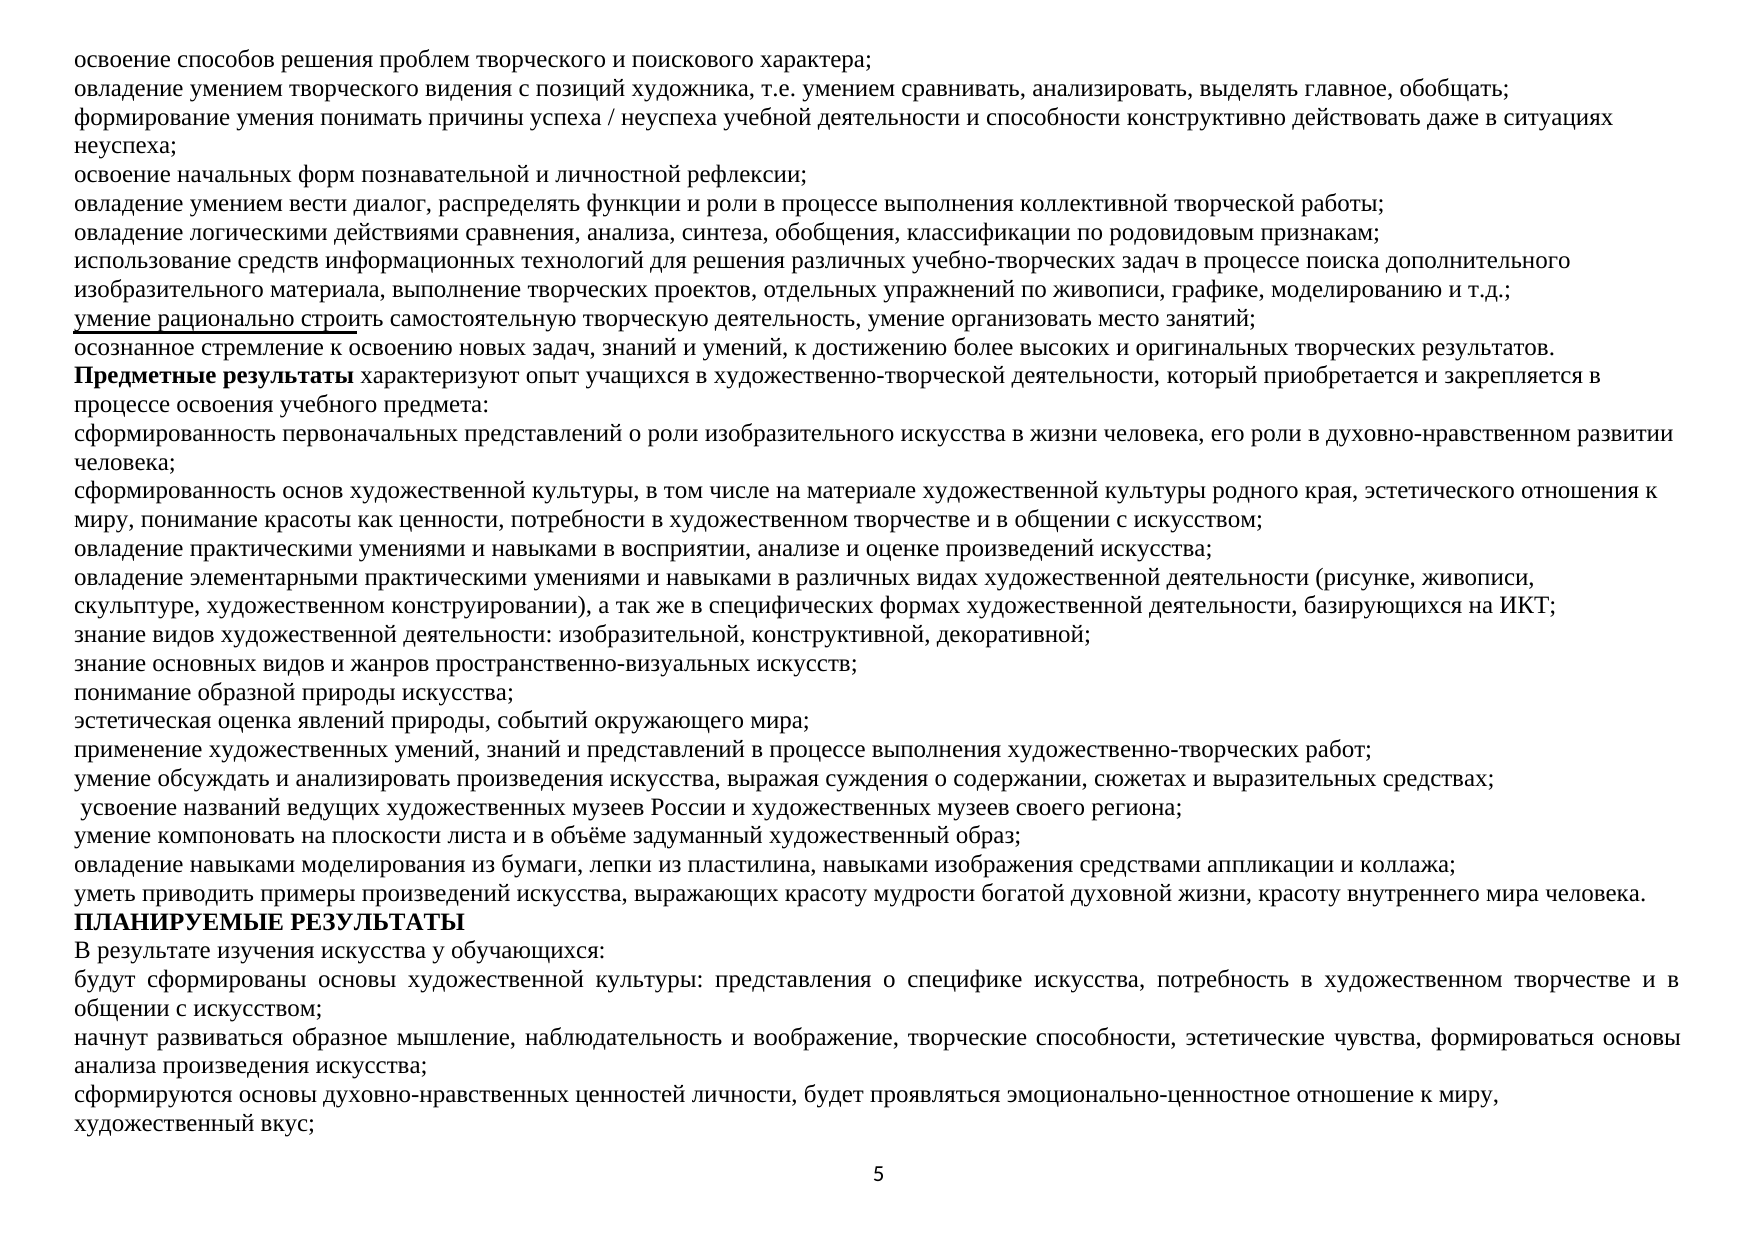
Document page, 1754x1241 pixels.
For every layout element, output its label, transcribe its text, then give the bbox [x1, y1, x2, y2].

text умение обсуждать и анализировать произведения искусства, выражая суждения о содержании, сюжетах и выразительных средствах; [74, 763, 1683, 792]
text использование средств информационных технологий для решения различных учебно-творческих задач в процессе поиска дополнительного изобразительного материала, выполнение творческих проектов, отдельных упражнений по живописи, графике, моделированию и т.д.; [74, 246, 1681, 303]
text В результате изучения искусства у обучающихся: [74, 936, 1683, 964]
text художественный вкус; [74, 1108, 1683, 1137]
text овладение логическими действиями сравнения, анализа, синтеза, обобщения, классификации по родовидовым признакам; [74, 217, 1683, 246]
text Предметные результаты характеризуют опыт учащихся в художественно-творческой деятельности, который приобретается и закрепляется в [74, 361, 1681, 389]
text усвоение названий ведущих художественных музеев России и художественных музеев своего региона; [80, 792, 1683, 821]
text сформируются основы духовно-нравственных ценностей личности, будет проявляться эмоционально-ценностное отношение к миру, [74, 1079, 1683, 1108]
text ПЛАНИРУЕМЫЕ РЕЗУЛЬТАТЫ [74, 907, 1683, 936]
text формирование умения понимать причины успеха / неуспеха учебной деятельности и способности конструктивно действовать даже в ситуациях неуспеха; [74, 102, 1683, 159]
text начнут развиваться образное мышление, наблюдательность и воображение, творческие способности, эстетические чувства, формироваться основы анализа произведения искусства; [74, 1022, 1683, 1079]
text умение рационально строить самостоятельную творческую деятельность, умение организовать место занятий; [74, 303, 1681, 332]
text уметь приводить примеры произведений искусства, выражающих красоту мудрости богатой духовной жизни, красоту внутреннего мира человека. [74, 878, 1683, 907]
text знание основных видов и жанров пространственно-визуальных искусств; [74, 648, 1683, 677]
text овладение элементарными практическими умениями и навыками в различных видах художественной деятельности (рисунке, живописи, [74, 562, 1683, 591]
text процессе освоения учебного предмета: [74, 389, 1681, 418]
text освоение начальных форм познавательной и личностной рефлексии; [74, 159, 1683, 188]
text применение художественных умений, знаний и представлений в процессе выполнения художественно-творческих работ; [74, 734, 1683, 763]
text освоение способов решения проблем творческого и поискового характера; [74, 44, 1683, 73]
text умение компоновать на плоскости листа и в объёме задуманный художественный образ; [74, 821, 1683, 849]
text эстетическая оценка явлений природы, событий окружающего мира; [74, 706, 1683, 734]
text овладение умением творческого видения с позиций художника, т.е. умением сравнивать, анализировать, выделять главное, обобщать; [74, 73, 1683, 102]
text скульптуре, художественном конструировании), а так же в специфических формах художественной деятельности, базирующихся на ИКТ; [74, 591, 1683, 619]
text осознанное стремление к освоению новых задач, знаний и умений, к достижению более высоких и оригинальных творческих результатов. [74, 332, 1683, 361]
text сформированность первоначальных представлений о роли изобразительного искусства в жизни человека, его роли в духовно-нравственном развитии человека; [74, 418, 1683, 476]
text будут сформированы основы художественной культуры: представления о специфике искусства, потребность в художественном творчестве и в общении с искусством; [74, 964, 1681, 1022]
text овладение навыками моделирования из бумаги, лепки из пластилина, навыками изображения средствами аппликации и коллажа; [74, 849, 1683, 878]
text овладение умением вести диалог, распределять функции и роли в процессе выполнения коллективной творческой работы; [74, 188, 1683, 217]
text овладение практическими умениями и навыками в восприятии, анализе и оценке произведений искусства; [74, 533, 1683, 562]
text сформированность основ художественной культуры, в том числе на материале художественной культуры родного края, эстетического отношения к миру, понимание красоты как ценности, потребности в художественном творчестве и в общении с искусством; [74, 476, 1683, 533]
text понимание образной природы искусства; [74, 677, 1683, 706]
text знание видов художественной деятельности: изобразительной, конструктивной, декоративной; [74, 619, 1683, 648]
